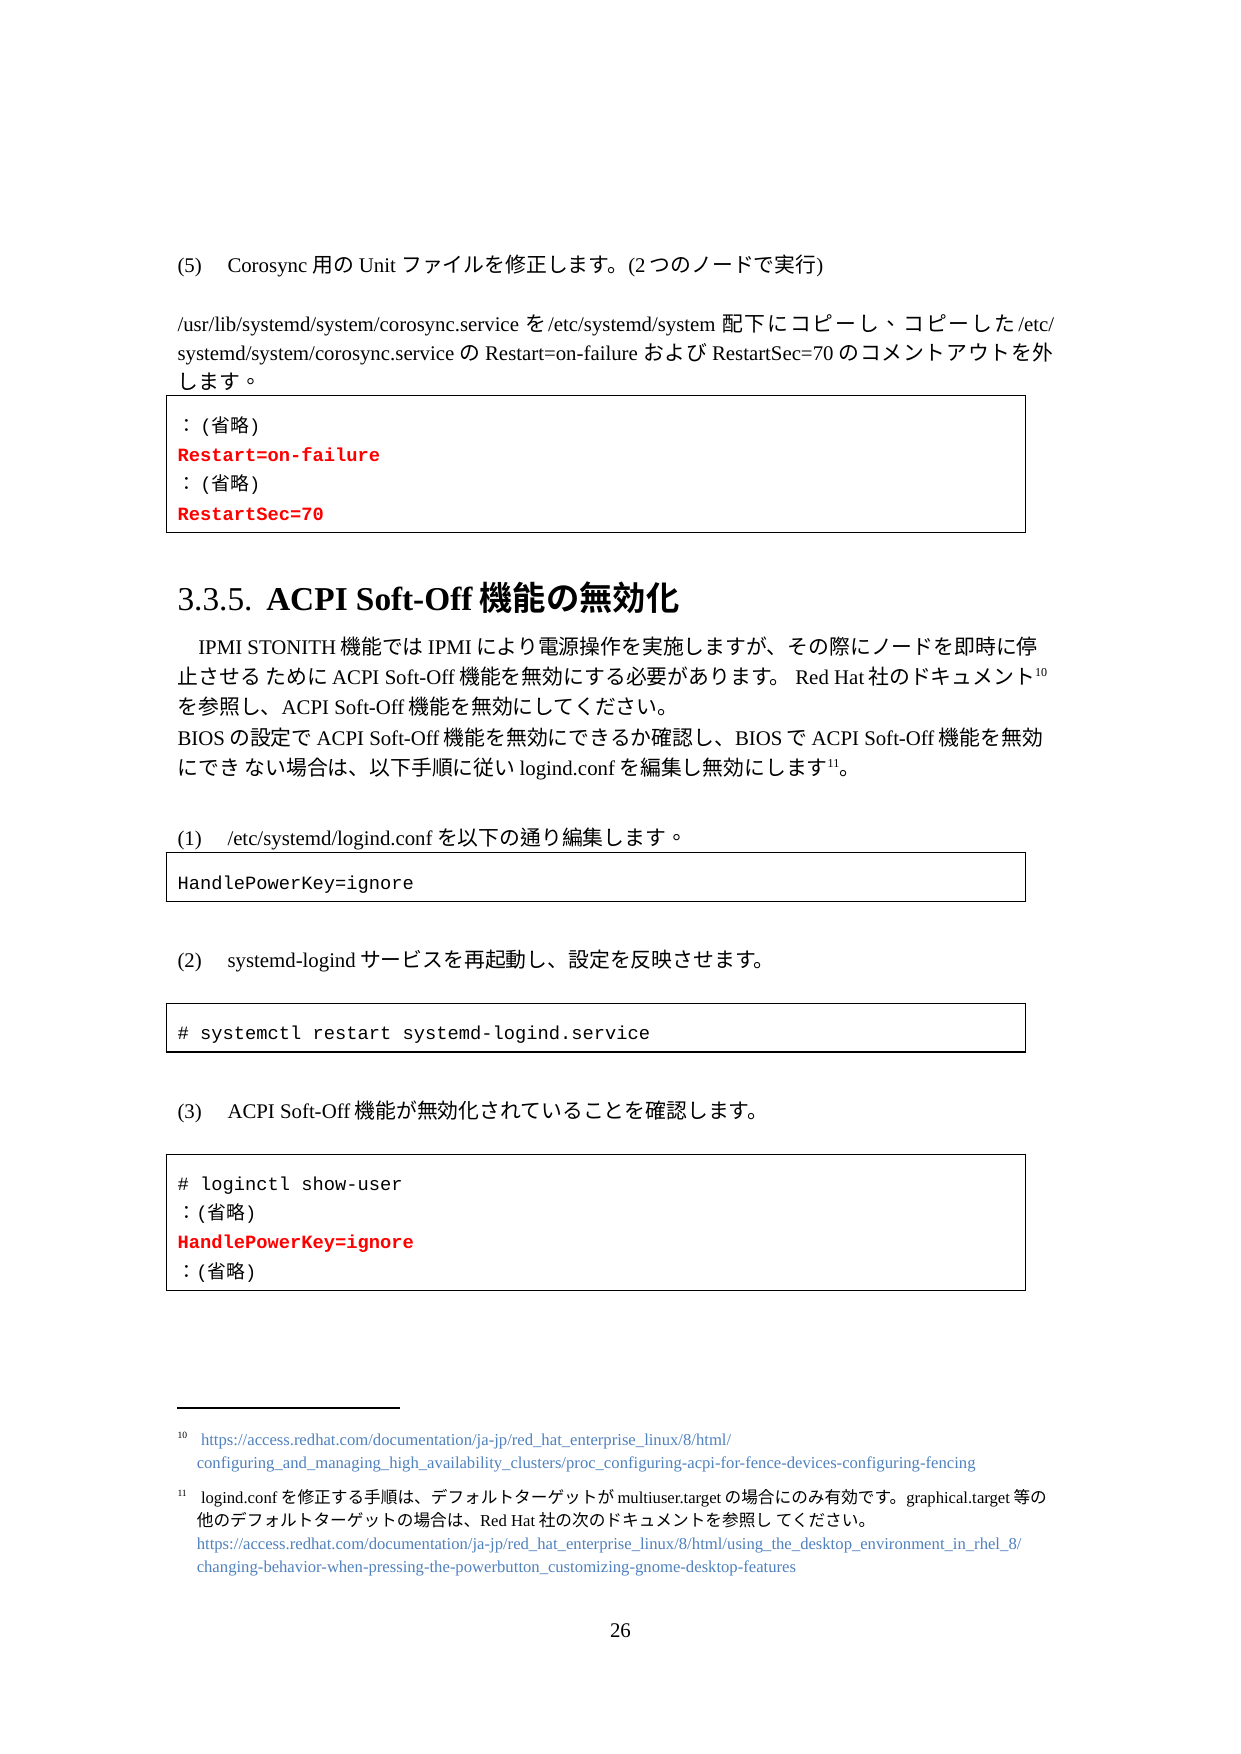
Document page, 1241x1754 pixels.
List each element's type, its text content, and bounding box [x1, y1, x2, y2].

table_header # systemctl restart systemd-logind.service [167, 1004, 1025, 1051]
text /usr/lib/systemd/system/corosync.serviceを/etc/systemd/system配下にコピーし、コピーした/etc/systemd/system/corosync.serviceのRestart=on-failureおよびRestartSec=70のコメントアウトを外します。 [177, 308, 1054, 395]
table_header ： (省略) Restart=on-failure ： (省略) RestartSec=70 [167, 396, 1025, 532]
table_header # loginctl show-user ：(省略) HandlePowerKey=ignore ：(省略) [167, 1155, 1025, 1289]
subtitle ACPI Soft-Off機能の無効化 [177, 574, 1063, 620]
list ACPI Soft-Off機能が無効化されていることを確認します。 [177, 1094, 1054, 1124]
list systemd-logindサービスを再起動し、設定を反映させます。 [177, 943, 1054, 973]
text IPMI STONITH機能ではIPMIにより電源操作を実施しますが、その際にノードを即時に停止させる ためにACPI Soft-Off機能を無効にする必要があります。 Red Hat社のドキュメントを参照し、ACPI Soft-Off機能を無効にしてください。 BIOSの設定でACPI Soft-Off機能を無効にできるか確認し、BIOSでACPI Soft-Off機能を無効にでき ない場合は、以下手順に従いlogind.confを編集し無効にします。 [177, 630, 1054, 781]
list Corosync 用の Unit ファイルを修正します。(2つのノードで実行) [177, 248, 1054, 279]
list /etc/systemd/logind.confを以下の通り編集します。 [177, 823, 1054, 852]
table_header HandlePowerKey=ignore [167, 853, 1025, 901]
